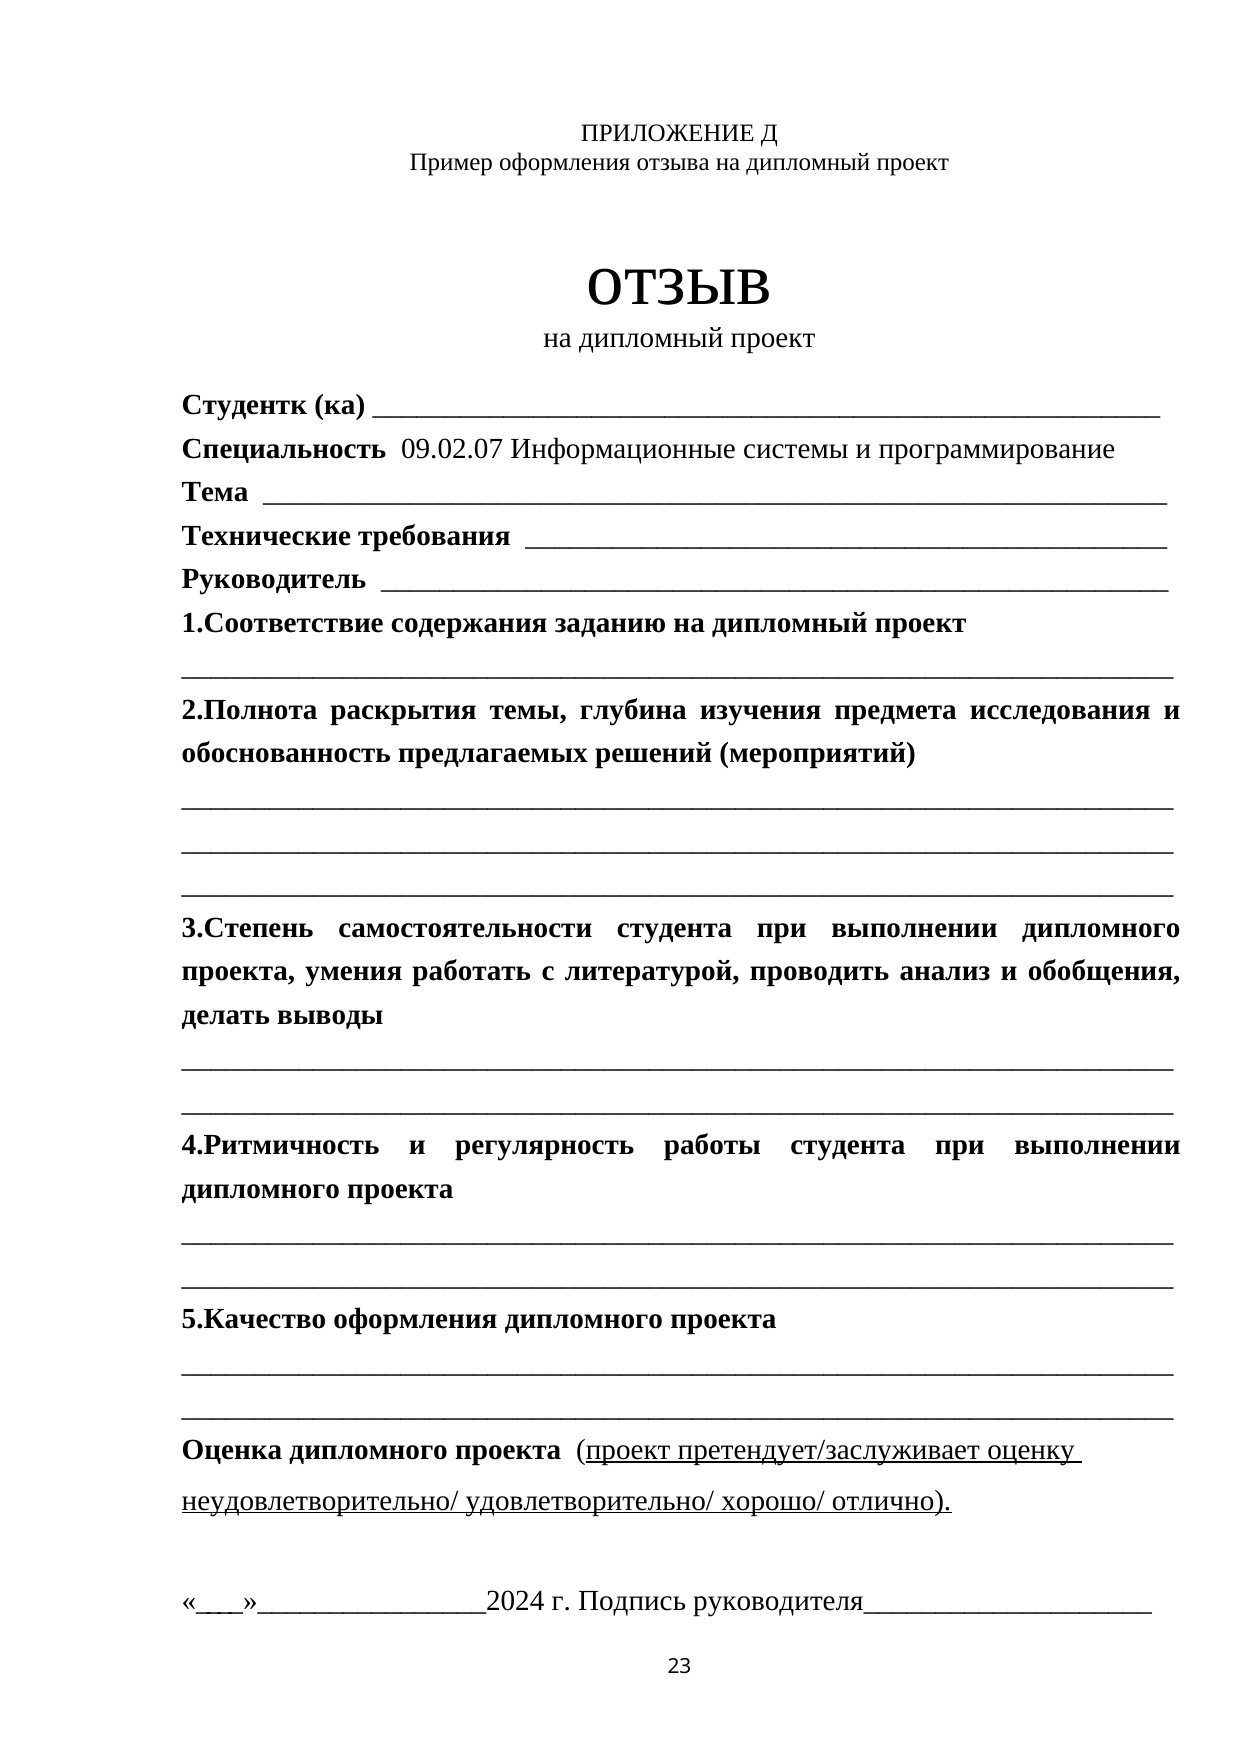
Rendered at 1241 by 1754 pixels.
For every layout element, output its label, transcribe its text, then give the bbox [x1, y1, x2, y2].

text отзыв [177, 234, 1181, 320]
text ____________________________________________________________________________________________________________________________________________________________________________________________________________ [181, 779, 1181, 900]
text Руководитель ______________________________________________________ [181, 561, 1181, 595]
text Тема ______________________________________________________________ [181, 474, 1181, 508]
text 5.Качество оформления дипломного проекта [181, 1302, 1181, 1335]
text ____________________________________________________________________ [181, 648, 1181, 682]
text 4.Ритмичность и регулярность работы студента при выполнении дипломного проекта [181, 1127, 1181, 1204]
subtitle ПРИЛОЖЕНИЕ Д [177, 118, 1181, 147]
text на дипломный проект [177, 320, 1181, 354]
text Оценка дипломного проекта (проект претендует/заслуживает оценку неудовлетворительно/ удовлетворительно/ хорошо/ отлично). [181, 1432, 1181, 1516]
text « » 2024 г. Подпись руководителя [181, 1583, 1181, 1617]
text 3.Степень самостоятельности студента при выполнении дипломного проекта, умения работать с литературой, проводить анализ и обобщения, делать выводы [181, 910, 1181, 1030]
text 2.Полнота раскрытия темы, глубина изучения предмета исследования и обоснованность предлагаемых решений (мероприятий) [181, 692, 1181, 769]
text ________________________________________________________________________________________________________________________________________ [181, 1345, 1181, 1422]
text Пример оформления отзыва на дипломный проект [177, 147, 1181, 176]
text Студентк (ка) ______________________________________________________ [181, 387, 1181, 421]
text ________________________________________________________________________________________________________________________________________ [181, 1040, 1181, 1117]
text Технические требования ____________________________________________ [181, 518, 1181, 551]
text 1.Соответствие содержания заданию на дипломный проект [181, 605, 1181, 638]
text ________________________________________________________________________________________________________________________________________ [181, 1214, 1181, 1292]
text Специальность 09.02.07 Информационные системы и программирование [181, 431, 1181, 464]
